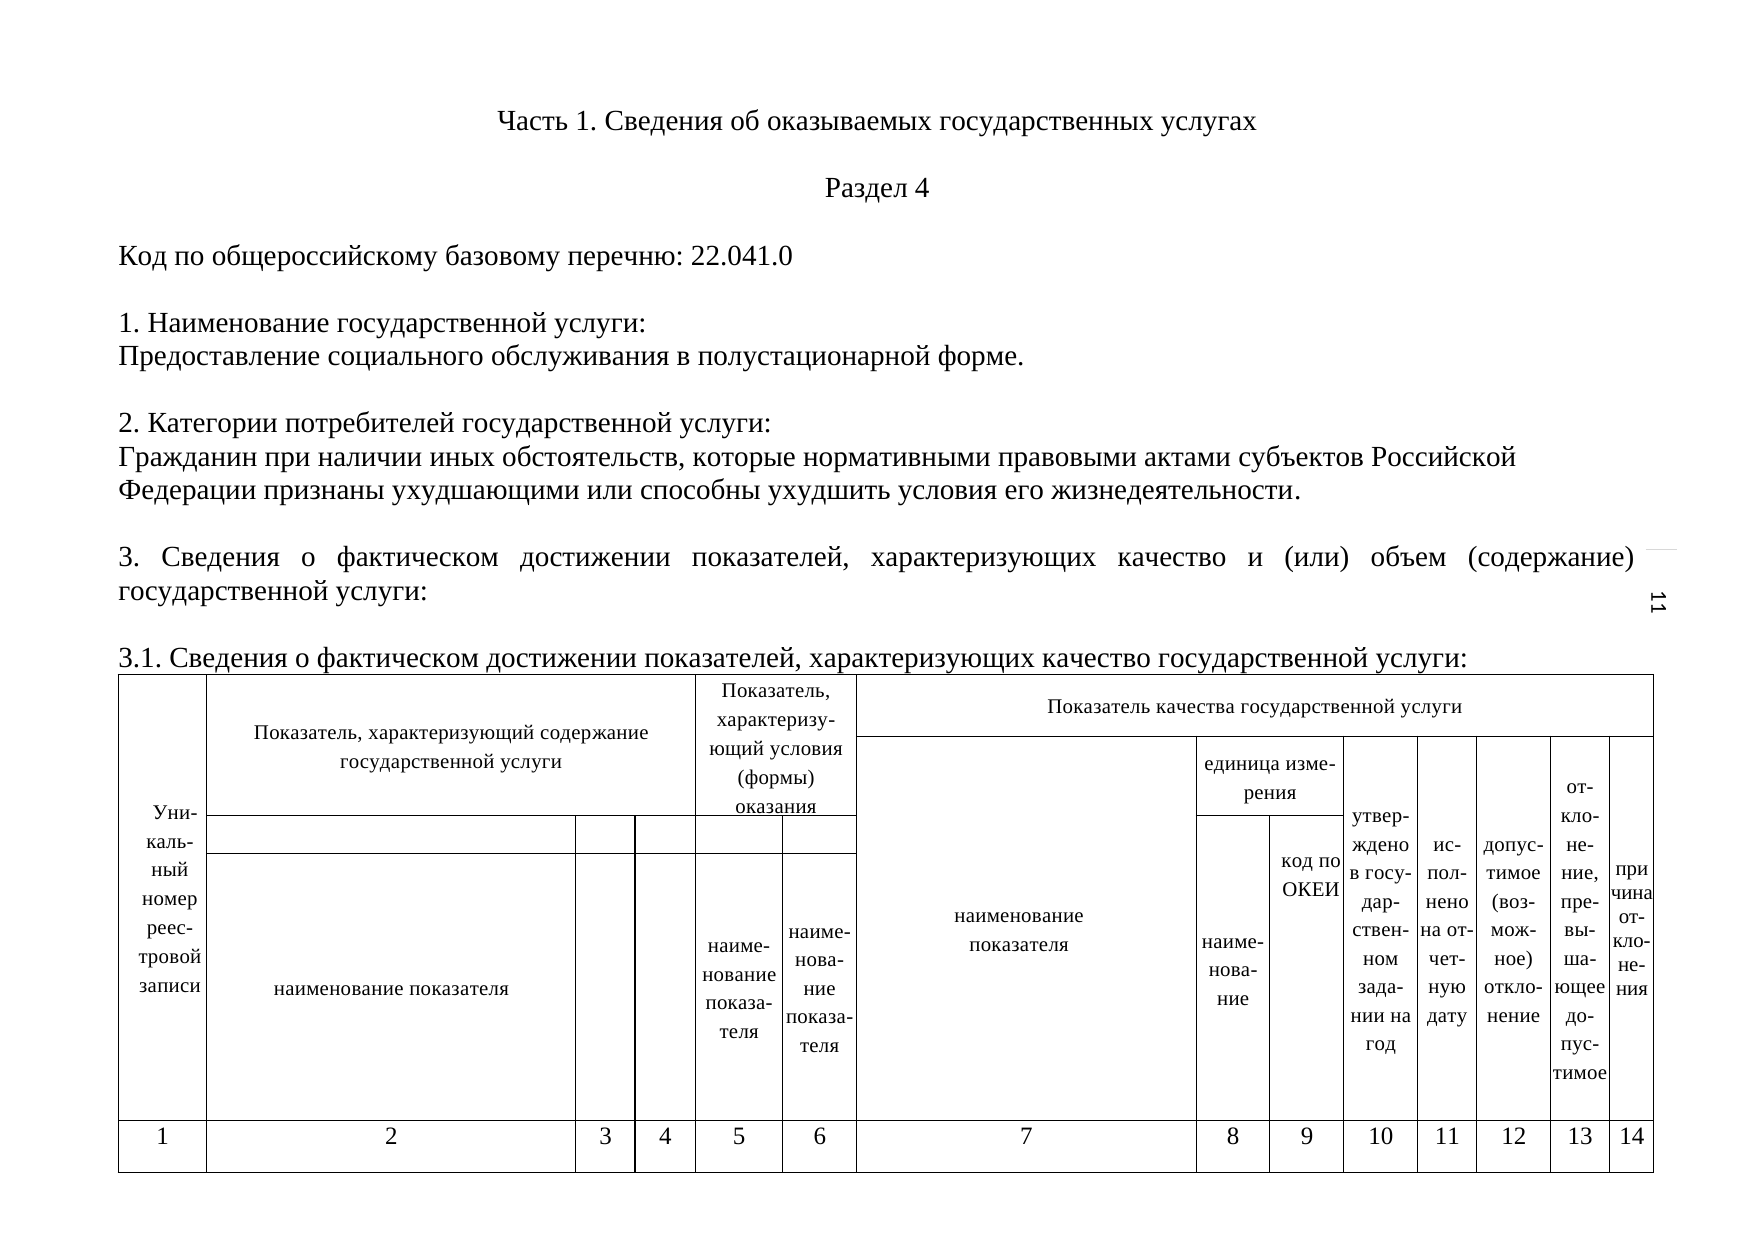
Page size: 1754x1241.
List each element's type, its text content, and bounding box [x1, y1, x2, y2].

text Раздел 4 [118, 171, 1636, 204]
table_cell 13 [1551, 1121, 1609, 1172]
table_cell наиме-нова-ние [1197, 816, 1269, 1120]
table_cell наименование показателя [207, 854, 575, 1120]
text 3.1. Сведения о фактическом достижении показателей, характеризующих качество государственной услуги: [118, 640, 1636, 674]
table_cell [576, 816, 634, 853]
table_header Показатель, характеризующий содержание государственной услуги [207, 675, 695, 815]
table_cell допус-тимое (воз-мож-ное) откло-нение [1477, 737, 1550, 1120]
table_cell 10 [1344, 1121, 1417, 1172]
table_cell утвер-ждено в госу-дар-ствен-ном зада-нии на год [1344, 737, 1417, 1120]
table_cell 3 [576, 1121, 634, 1172]
table_cell 11 [1418, 1121, 1476, 1172]
table_cell наименование показателя [857, 737, 1196, 1120]
table_cell причина от-кло-не-ния [1610, 737, 1653, 1120]
table_cell 1 [119, 1121, 206, 1172]
text Гражданин при наличии иных обстоятельств, которые нормативными правовыми актами субъектов Российской Федерации признаны ухудшающими или способны ухудшить условия его жизнедеятельности. [118, 439, 1636, 506]
text 2. Категории потребителей государственной услуги: [118, 405, 1636, 439]
table_header Показатель качества государственной услуги [857, 675, 1653, 736]
table_cell [576, 854, 634, 1120]
table_cell [636, 816, 695, 853]
table_cell 2 [207, 1121, 575, 1172]
table_cell 14 [1610, 1121, 1653, 1172]
table_cell 5 [696, 1121, 782, 1172]
table_cell [636, 854, 695, 1120]
table_cell от-кло-не-ние, пре-вы-ша-ющее до-пус-тимое [1551, 737, 1609, 1120]
table_cell [207, 816, 575, 853]
table_cell 6 [783, 1121, 856, 1172]
table_cell единица измерения [1197, 737, 1343, 815]
table_cell [783, 816, 856, 853]
table_cell ис-пол-нено на от-чет-ную дату [1418, 737, 1476, 1120]
table_cell 4 [636, 1121, 695, 1172]
text 3. Сведения о фактическом достижении показателей, характеризующих качество и (или) объем (содержание) государственной услуги: [118, 539, 1636, 607]
text Предоставление социального обслуживания в полустационарной форме. [118, 338, 1636, 372]
table_cell наиме-нование показа-теля [696, 854, 782, 1120]
text Код по общероссийскому базовому перечню: 22.041.0 [118, 238, 1636, 271]
table_header Показатель, характеризующий условия (формы) оказания государственной услуги [696, 675, 856, 815]
table_cell код по ОКЕИ [1270, 816, 1343, 1120]
text Часть 1. Сведения об оказываемых государственных услугах [118, 103, 1636, 137]
table_cell 7 [857, 1121, 1196, 1172]
table_header Уни-кальный номер реес-тровой записи [119, 675, 206, 1120]
table_cell 8 [1197, 1121, 1269, 1172]
text 1. Наименование государственной услуги: [118, 305, 1636, 338]
table_cell 12 [1477, 1121, 1550, 1172]
table_cell 9 [1270, 1121, 1343, 1172]
table_cell наиме-нование показателя [783, 854, 856, 1120]
table_cell [696, 816, 782, 853]
